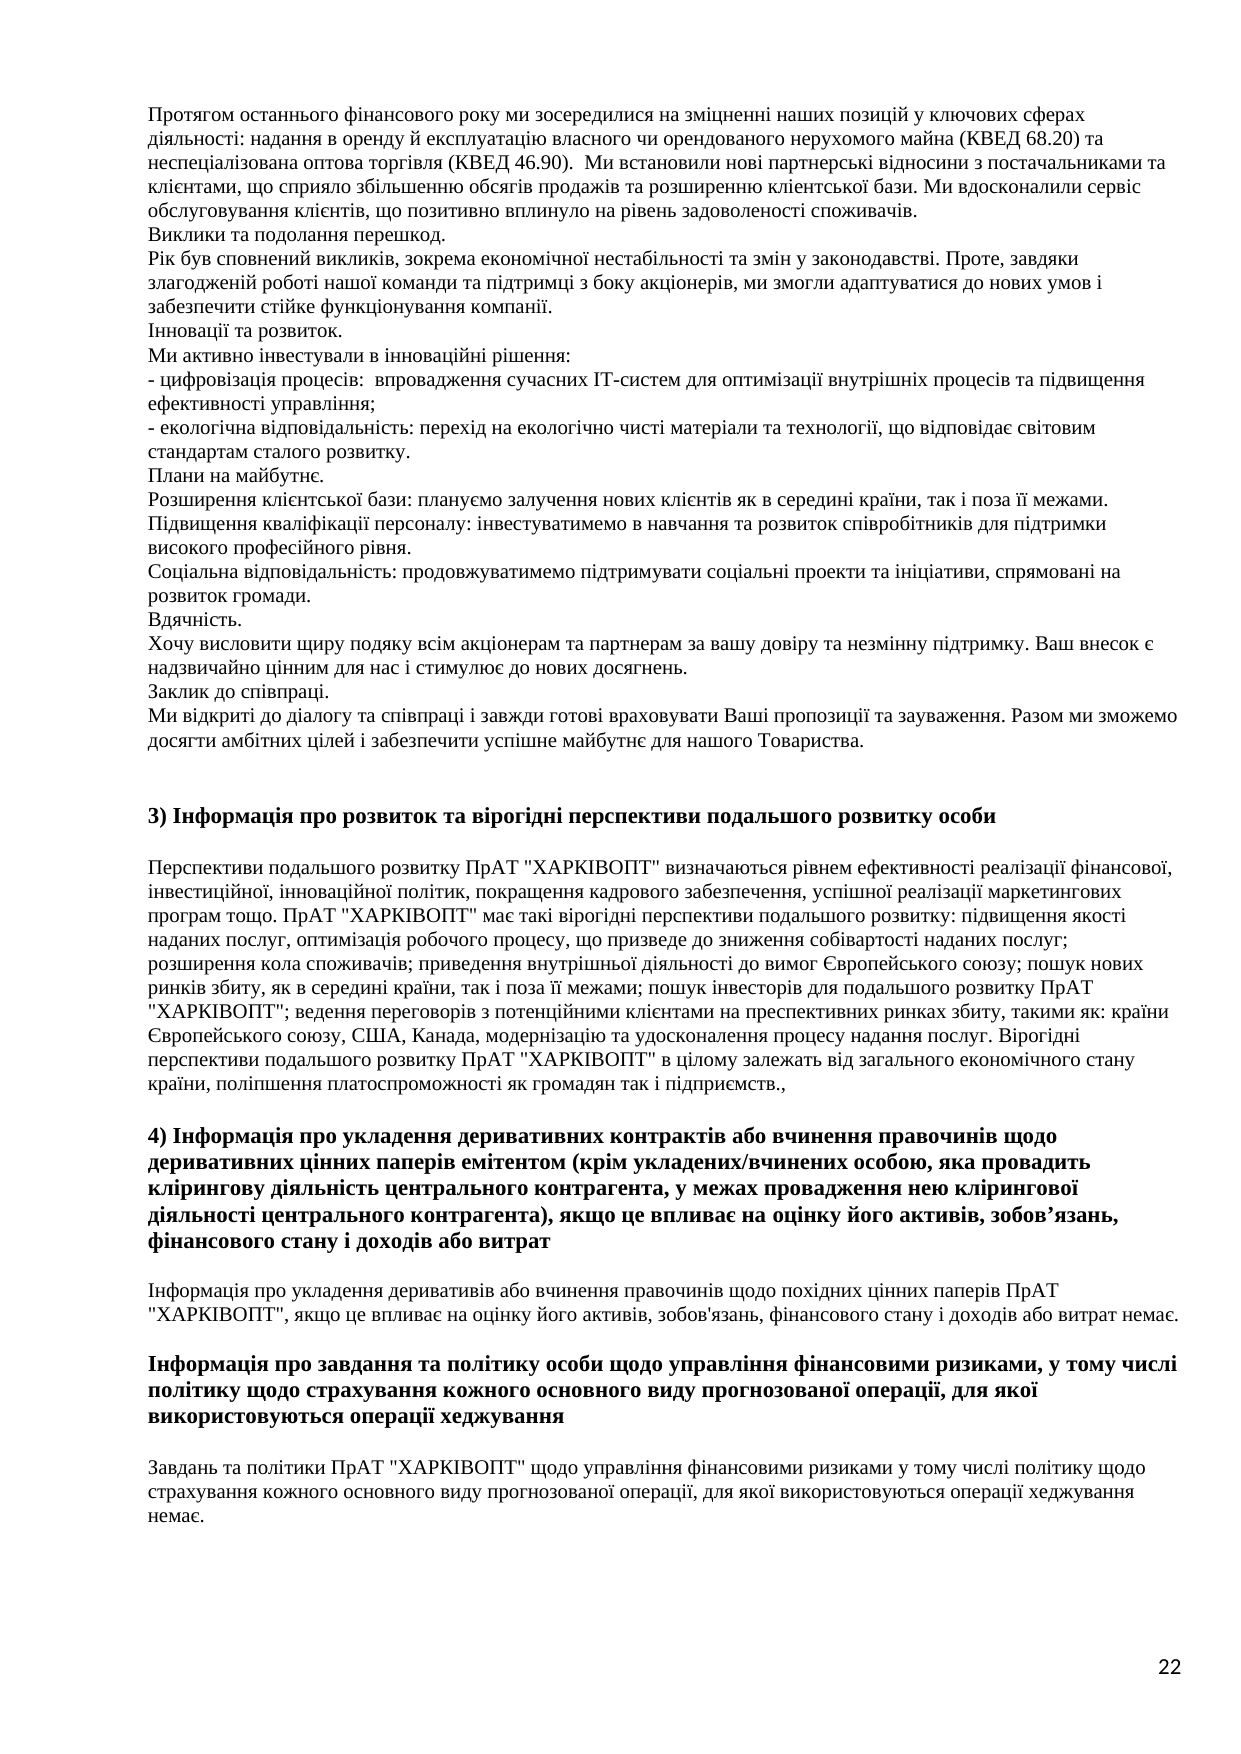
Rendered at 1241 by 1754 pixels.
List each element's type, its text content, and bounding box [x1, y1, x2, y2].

text 4) Інформація про укладення деривативних контрактів або вчинення правочинів щодо деривативних цінних паперів емітентом (крім укладених/вчинених особою, яка провадить клірингову діяльність центрального контрагента, у межах провадження нею клірингової діяльності центрального контрагента), якщо це впливає на оцінку його активів, зобов’язань, фінансового стану і доходів або витрат [148, 1122, 1181, 1253]
text - екологічна відповідальність: перехід на екологічно чисті матеріали та технології, що відповідає світовим стандартам сталого розвитку. [148, 415, 1181, 463]
text Ми активно інвестували в інноваційні рішення: [148, 342, 1181, 367]
text Підвищення кваліфікації персоналу: інвестуватимемо в навчання та розвиток співробітників для підтримки високого професійного рівня. [148, 511, 1181, 559]
text 3) Інформація про розвиток та вірогідні перспективи подальшого розвитку особи [148, 802, 1181, 828]
text Соціальна відповідальність: продовжуватимемо підтримувати соціальні проекти та ініціативи, спрямовані на розвиток громади. [148, 559, 1181, 607]
text Хочу висловити щиру подяку всім акціонерам та партнерам за вашу довіру та незмінну підтримку. Ваш внесок є надзвичайно цінним для нас і стимулює до нових досягнень. [148, 631, 1181, 679]
text Інформація про завдання та політику особи щодо управління фінансовими ризиками, у тому числі політику щодо страхування кожного основного виду прогнозованої операції, для якої використовуються операції хеджування [148, 1350, 1181, 1429]
text неспеціалізована оптова торгівля (КВЕД 46.90). Ми встановили нові партнерські відносини з постачальниками та клієнтами, що сприяло збільшенню обсягів продажів та розширенню кліентської бази. Ми вдосконалили сервіс обслуговування клієнтів, що позитивно вплинуло на рівень задоволеності споживачів. [148, 150, 1181, 222]
text Рік був сповнений викликів, зокрема економічної нестабільності та змін у законодавстві. Проте, завдяки злагодженій роботі нашої команди та підтримці з боку акціонерів, ми змогли адаптуватися до нових умов і забезпечити стійке функціонування компанії. [148, 246, 1181, 318]
text Інновації та розвиток. [148, 318, 1181, 342]
text - цифровізація процесів: впровадження сучасних ІТ-систем для оптимізації внутрішніх процесів та підвищення ефективності управління; [148, 367, 1181, 415]
text Розширення клієнтської бази: плануємо залучення нових клієнтів як в середині країни, так і поза її межами. [148, 487, 1181, 511]
text Протягом останнього фінансового року ми зосередилися на зміцненні наших позицій у ключових сферах діяльності: надання в оренду й експлуатацію власного чи орендованого нерухомого майна (КВЕД 68.20) та [148, 102, 1181, 150]
text Плани на майбутнє. [148, 463, 1181, 487]
text Завдань та політики ПрАТ "ХАРКІВОПТ" щодо управлiння фінансовими ризиками у тому числі політику щодо страхування кожного основного виду прогнозованої операції, для якої використовуються операції хеджування немає. [148, 1455, 1181, 1527]
text Ми відкриті до діалогу та співпраці і завжди готові враховувати Ваші пропозиції та зауваження. Разом ми зможемо досягти амбітних цілей і забезпечити успішне майбутнє для нашого Товариства. [148, 703, 1181, 752]
text Перспективи подальшого розвитку ПрАТ "ХАРКІВОПТ" визначаються рівнем ефективності реалізації фінансової, інвестиційної, інноваційної політик, покращення кадрового забезпечення, успішної реалізації маркетингових програм тощо. ПрАТ "ХАРКІВОПТ" має такі вірогідні перспективи подальшого розвитку: підвищення якості наданих послуг, оптимізація робочого процесу, що призведе до зниження собівартості наданих послуг; розширення кола споживачів; приведення внутрішньої діяльності до вимог Європейського союзу; пошук нових ринків збиту, як в середині країни, так і поза її межами; пошук інвесторів для подальшого розвитку ПрАТ "ХАРКІВОПТ"; ведення переговорів з потенційними клієнтами на преспективних ринках збиту, такими як: країни Європейського союзу, США, Канада, модернізацію та удосконалення процесу надання послуг. Вірогідні перспективи подальшого розвитку ПрАТ "ХАРКІВОПТ" в цілому залежать вiд загального економічного стану країни, поліпшення платоспроможності як громадян так i підприємств., [148, 855, 1181, 1095]
text Заклик до співпраці. [148, 679, 1181, 703]
text Вдячність. [148, 607, 1181, 631]
text Інформація про укладення деривативів або вчинення правочинів щодо похідних цінних паперів ПрАТ "ХАРКІВОПТ", якщо це впливає на оцінку його активів, зобов'язань, фінансового стану і доходів або витрат немає. [148, 1277, 1181, 1326]
text Виклики та подолання перешкод. [148, 222, 1181, 246]
